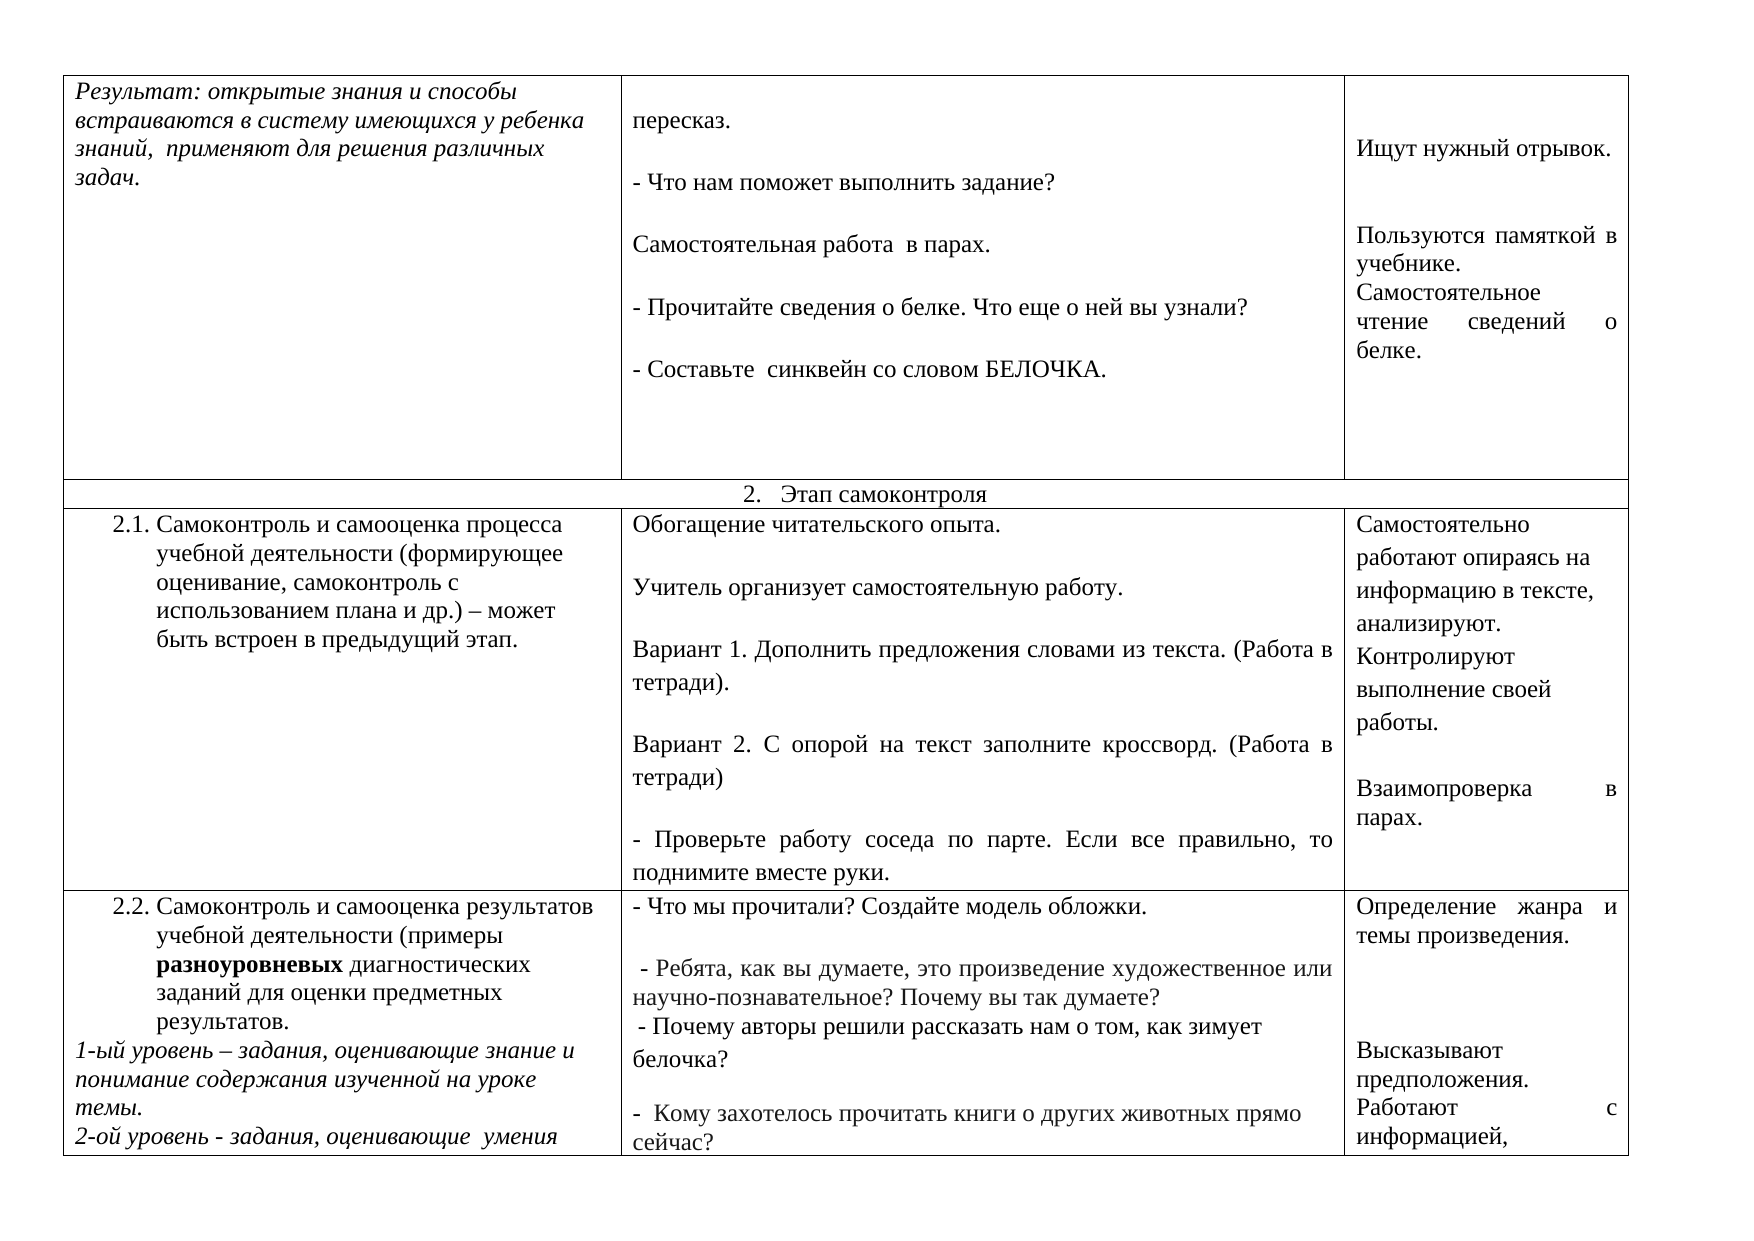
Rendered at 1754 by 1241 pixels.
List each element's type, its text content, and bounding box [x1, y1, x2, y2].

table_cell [1345, 76, 1628, 478]
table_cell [622, 891, 1344, 1155]
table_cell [64, 76, 621, 478]
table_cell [1345, 891, 1628, 1155]
table_cell Этап самоконтроля [64, 480, 1628, 508]
table_cell Обогащение читательского опыта. Учитель организует самостоятельную работу. Вариант 1. Дополнить предложения словами из текста. (Работа в тетради). Вариант 2. С опорой на текст заполните кроссворд. (Работа в тетради) - Проверьте работу соседа по парте. Если все правильно, то поднимите вместе руки. [622, 509, 1344, 890]
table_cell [64, 891, 621, 1155]
table_cell Самоконтроль и самооценка процесса учебной деятельности (формирующее оценивание, самоконтроль с использованием плана и др.) – может быть встроен в предыдущий этап. [64, 509, 621, 890]
table_cell Самостоятельно работают опираясь на информацию в тексте, анализируют. Контролируют выполнение своей работы. Взаимопроверка в парах. [1345, 509, 1628, 890]
